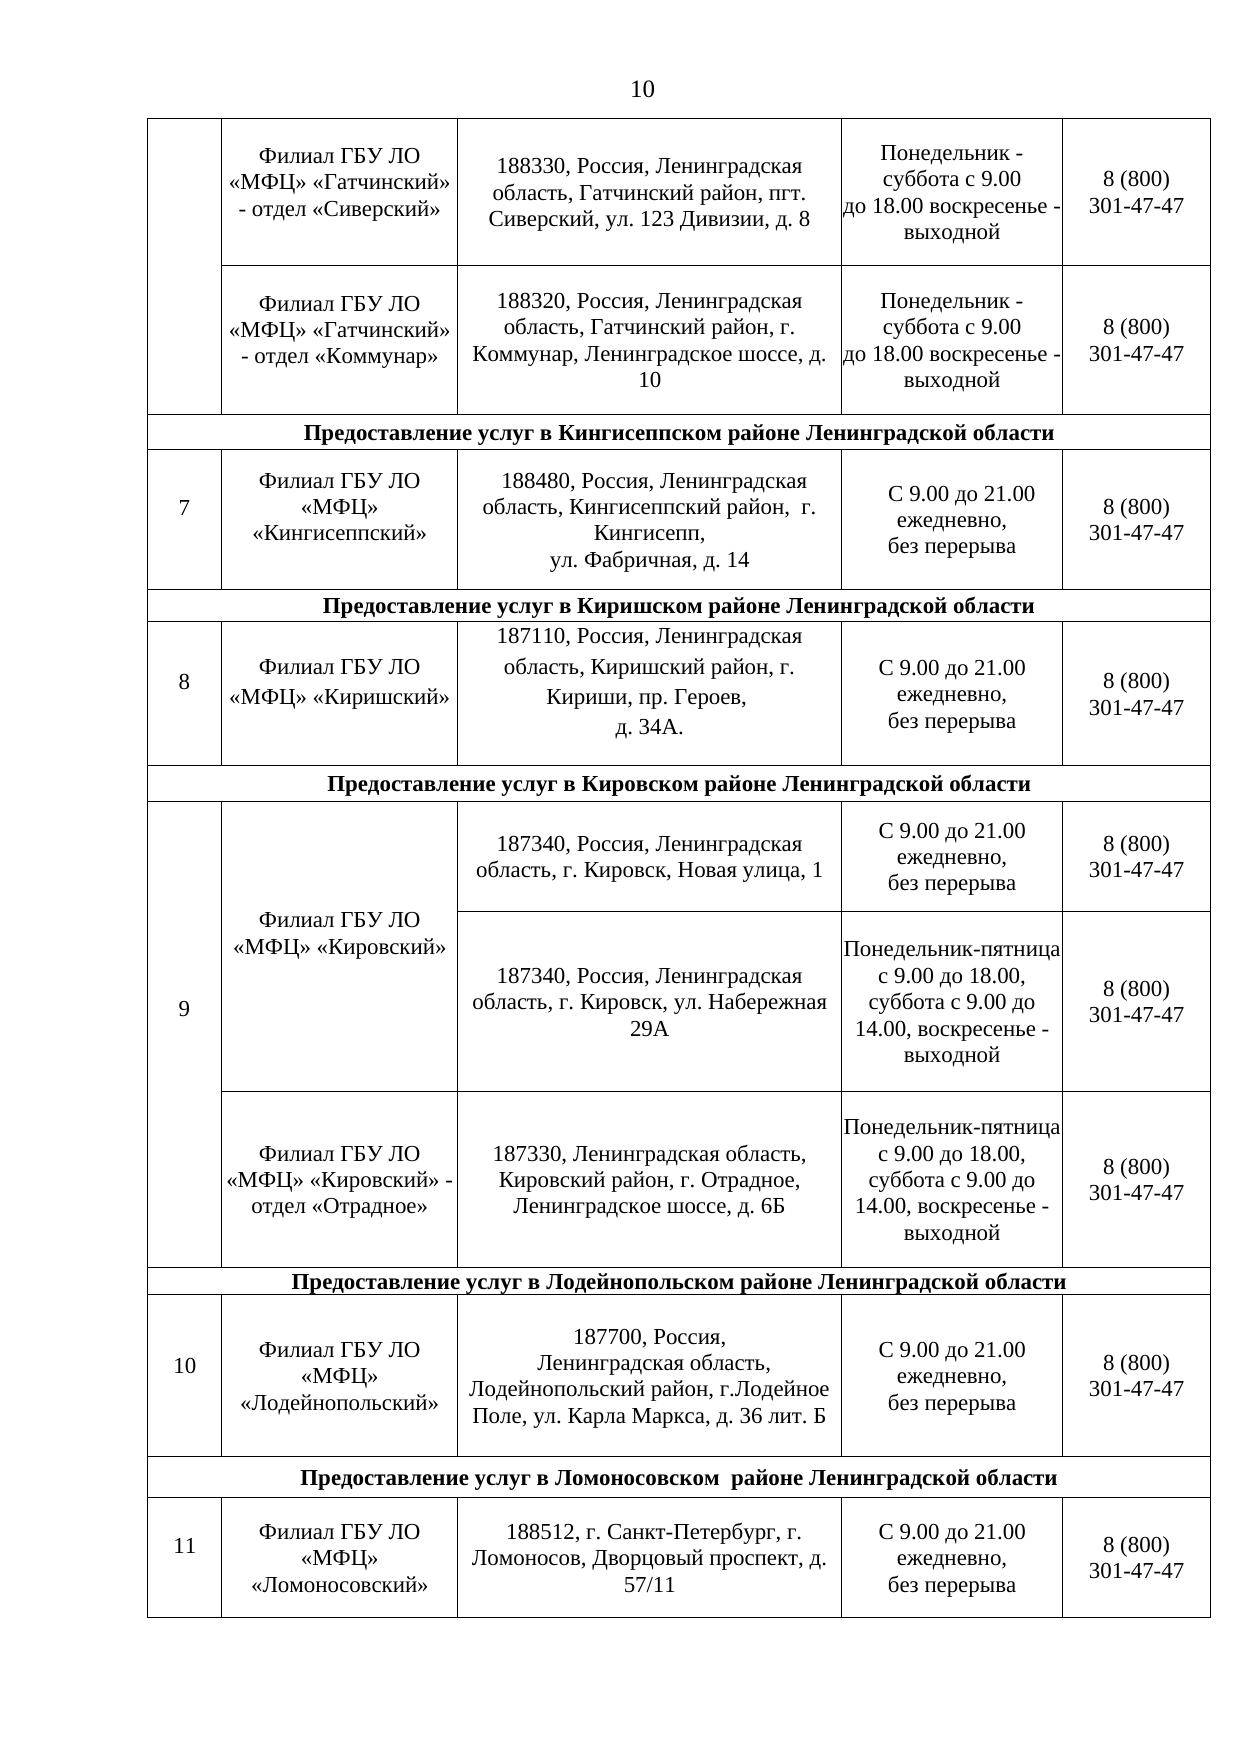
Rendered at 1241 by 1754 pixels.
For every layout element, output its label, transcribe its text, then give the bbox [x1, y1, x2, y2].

table_cell 8 (800) 301-47-47 [1063, 802, 1210, 911]
table_cell Предоставление услуг в Лодейнопольском районе Ленинградской области [148, 1268, 1210, 1294]
table_cell Филиал ГБУ ЛО «МФЦ» «Гатчинский» - отдел «Сиверский» [222, 119, 457, 265]
table_cell Понедельник-пятница с 9.00 до 18.00, суббота с 9.00 до 14.00, воскресенье - выходной [842, 912, 1062, 1091]
table_cell Понедельник-пятница с 9.00 до 18.00, суббота с 9.00 до 14.00, воскресенье - выходной [842, 1092, 1062, 1267]
table_cell 188330, Россия, Ленинградская область, Гатчинский район, пгт. Сиверский, ул. 123 Дивизии, д. 8 [458, 119, 841, 265]
table_cell Филиал ГБУ ЛО «МФЦ» «Лодейнопольский» [222, 1295, 457, 1456]
table_cell 187330, Ленинградская область, Кировский район, г. Отрадное, Ленинградское шоссе, д. 6Б [458, 1092, 841, 1267]
table_cell Предоставление услуг в Ломоносовском районе Ленинградской области [148, 1457, 1210, 1497]
table_cell 187340, Россия, Ленинградская область, г. Кировск, ул. Набережная 29А [458, 912, 841, 1091]
table_cell 10 [148, 1295, 221, 1456]
table_cell С 9.00 до 21.00 ежедневно, без перерыва [842, 1498, 1062, 1617]
table_cell 8 (800) 301-47-47 [1063, 1498, 1210, 1617]
table_cell 8 (800) 301-47-47 [1063, 912, 1210, 1091]
table_cell С 9.00 до 21.00 ежедневно, без перерыва [842, 802, 1062, 911]
table_cell С 9.00 до 21.00 ежедневно, без перерыва [842, 622, 1062, 765]
table_cell Филиал ГБУ ЛО «МФЦ» «Киришский» [222, 622, 457, 765]
table_cell Филиал ГБУ ЛО «МФЦ» «Кировский» - отдел «Отрадное» [222, 1092, 457, 1267]
table_cell 187340, Россия, Ленинградская область, г. Кировск, Новая улица, 1 [458, 802, 841, 911]
table_cell Предоставление услуг в Киришском районе Ленинградской области [148, 590, 1210, 621]
table_cell 188320, Россия, Ленинградская область, Гатчинский район, г. Коммунар, Ленинградское шоссе, д. 10 [458, 266, 841, 413]
table_cell Филиал ГБУ ЛО «МФЦ» «Кировский» [222, 802, 457, 1091]
table_cell 8 (800) 301-47-47 [1063, 266, 1210, 413]
table_cell 187110, Россия, Ленинградская область, Киришский район, г. Кириши, пр. Героев, д. 34А. [458, 622, 841, 765]
table_cell 8 (800) 301-47-47 [1063, 119, 1210, 265]
table_cell Филиал ГБУ ЛО «МФЦ» «Гатчинский» - отдел «Коммунар» [222, 266, 457, 413]
table_cell Филиал ГБУ ЛО «МФЦ» «Ломоносовский» [222, 1498, 457, 1617]
table_cell 8 (800) 301-47-47 [1063, 450, 1210, 589]
table_cell 9 [148, 802, 221, 1267]
table_cell 8 (800) 301-47-47 [1063, 622, 1210, 765]
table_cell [842, 119, 1062, 265]
table_cell 11 [148, 1498, 221, 1617]
table_cell 188480, Россия, Ленинградская область, Кингисеппский район, г. Кингисепп, ул. Фабричная, д. 14 [458, 450, 841, 589]
table_cell Предоставление услуг в Кировском районе Ленинградской области [148, 766, 1210, 801]
table_cell 8 (800) 301-47-47 [1063, 1295, 1210, 1456]
table_cell 7 [148, 450, 221, 589]
table_cell С 9.00 до 21.00 ежедневно, без перерыва [842, 450, 1062, 589]
table_cell 8 (800) 301-47-47 [1063, 1092, 1210, 1267]
table_cell Филиал ГБУ ЛО «МФЦ» «Кингисеппский» [222, 450, 457, 589]
table_cell 188512, г. Санкт-Петербург, г. Ломоносов, Дворцовый проспект, д. 57/11 [458, 1498, 841, 1617]
table_cell С 9.00 до 21.00 ежедневно, без перерыва [842, 1295, 1062, 1456]
table_cell Понедельник - суббота с 9.00 до 18.00 воскресенье - выходной [842, 266, 1062, 413]
table_cell Предоставление услуг в Кингисеппском районе Ленинградской области [148, 415, 1210, 449]
table_cell 187700, Россия, Ленинградская область, Лодейнопольский район, г.Лодейное Поле, ул. Карла Маркса, д. 36 лит. Б [458, 1295, 841, 1456]
table_cell 8 [148, 622, 221, 765]
